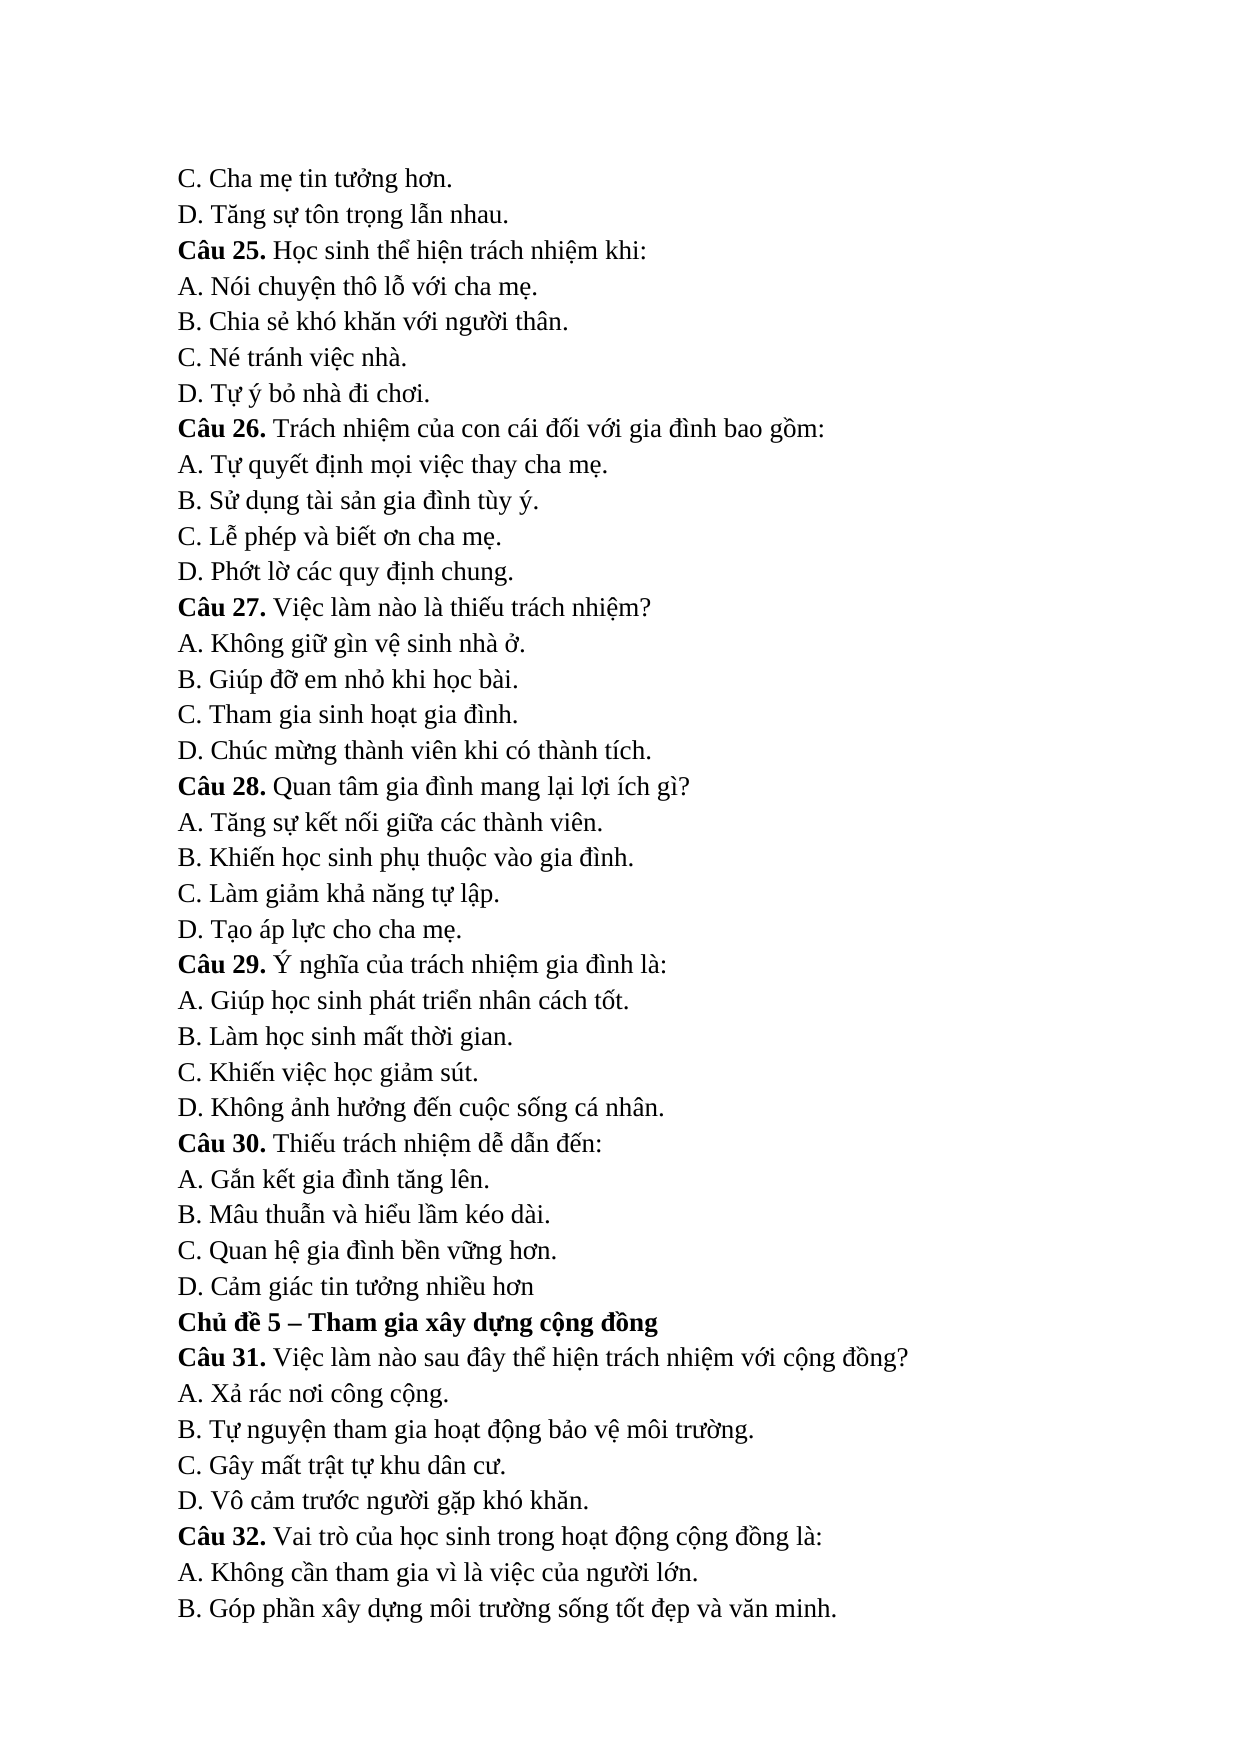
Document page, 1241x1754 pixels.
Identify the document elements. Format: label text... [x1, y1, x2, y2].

text Câu 31. Việc làm nào sau đây thể hiện trách nhiệm với cộng đồng? A. Xả rác nơi công cộng. B. Tự nguyện tham gia hoạt động bảo vệ môi trường. C. Gây mất trật tự khu dân cư. D. Vô cảm trước người gặp khó khăn. [177, 1342, 1152, 1516]
text Câu 28. Quan tâm gia đình mang lại lợi ích gì? A. Tăng sự kết nối giữa các thành viên. B. Khiến học sinh phụ thuộc vào gia đình. C. Làm giảm khả năng tự lập. D. Tạo áp lực cho cha mẹ. [177, 770, 1152, 944]
text Chủ đề 5 – Tham gia xây dựng cộng đồng [177, 1306, 1152, 1337]
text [177, 162, 1152, 229]
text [177, 1520, 1152, 1623]
text Câu 25. Học sinh thể hiện trách nhiệm khi: A. Nói chuyện thô lỗ với cha mẹ. B. Chia sẻ khó khăn với người thân. C. Né tránh việc nhà. D. Tự ý bỏ nhà đi chơi. [177, 234, 1152, 408]
text Câu 27. Việc làm nào là thiếu trách nhiệm? A. Không giữ gìn vệ sinh nhà ở. B. Giúp đỡ em nhỏ khi học bài. C. Tham gia sinh hoạt gia đình. D. Chúc mừng thành viên khi có thành tích. [177, 591, 1152, 765]
text Câu 29. Ý nghĩa của trách nhiệm gia đình là: A. Giúp học sinh phát triển nhân cách tốt. B. Làm học sinh mất thời gian. C. Khiến việc học giảm sút. D. Không ảnh hưởng đến cuộc sống cá nhân. [177, 948, 1152, 1123]
text Câu 30. Thiếu trách nhiệm dễ dẫn đến: A. Gắn kết gia đình tăng lên. B. Mâu thuẫn và hiểu lầm kéo dài. C. Quan hệ gia đình bền vững hơn. D. Cảm giác tin tưởng nhiều hơn [177, 1127, 1152, 1301]
text Câu 26. Trách nhiệm của con cái đối với gia đình bao gồm: A. Tự quyết định mọi việc thay cha mẹ. B. Sử dụng tài sản gia đình tùy ý. C. Lễ phép và biết ơn cha mẹ. D. Phớt lờ các quy định chung. [177, 413, 1152, 587]
